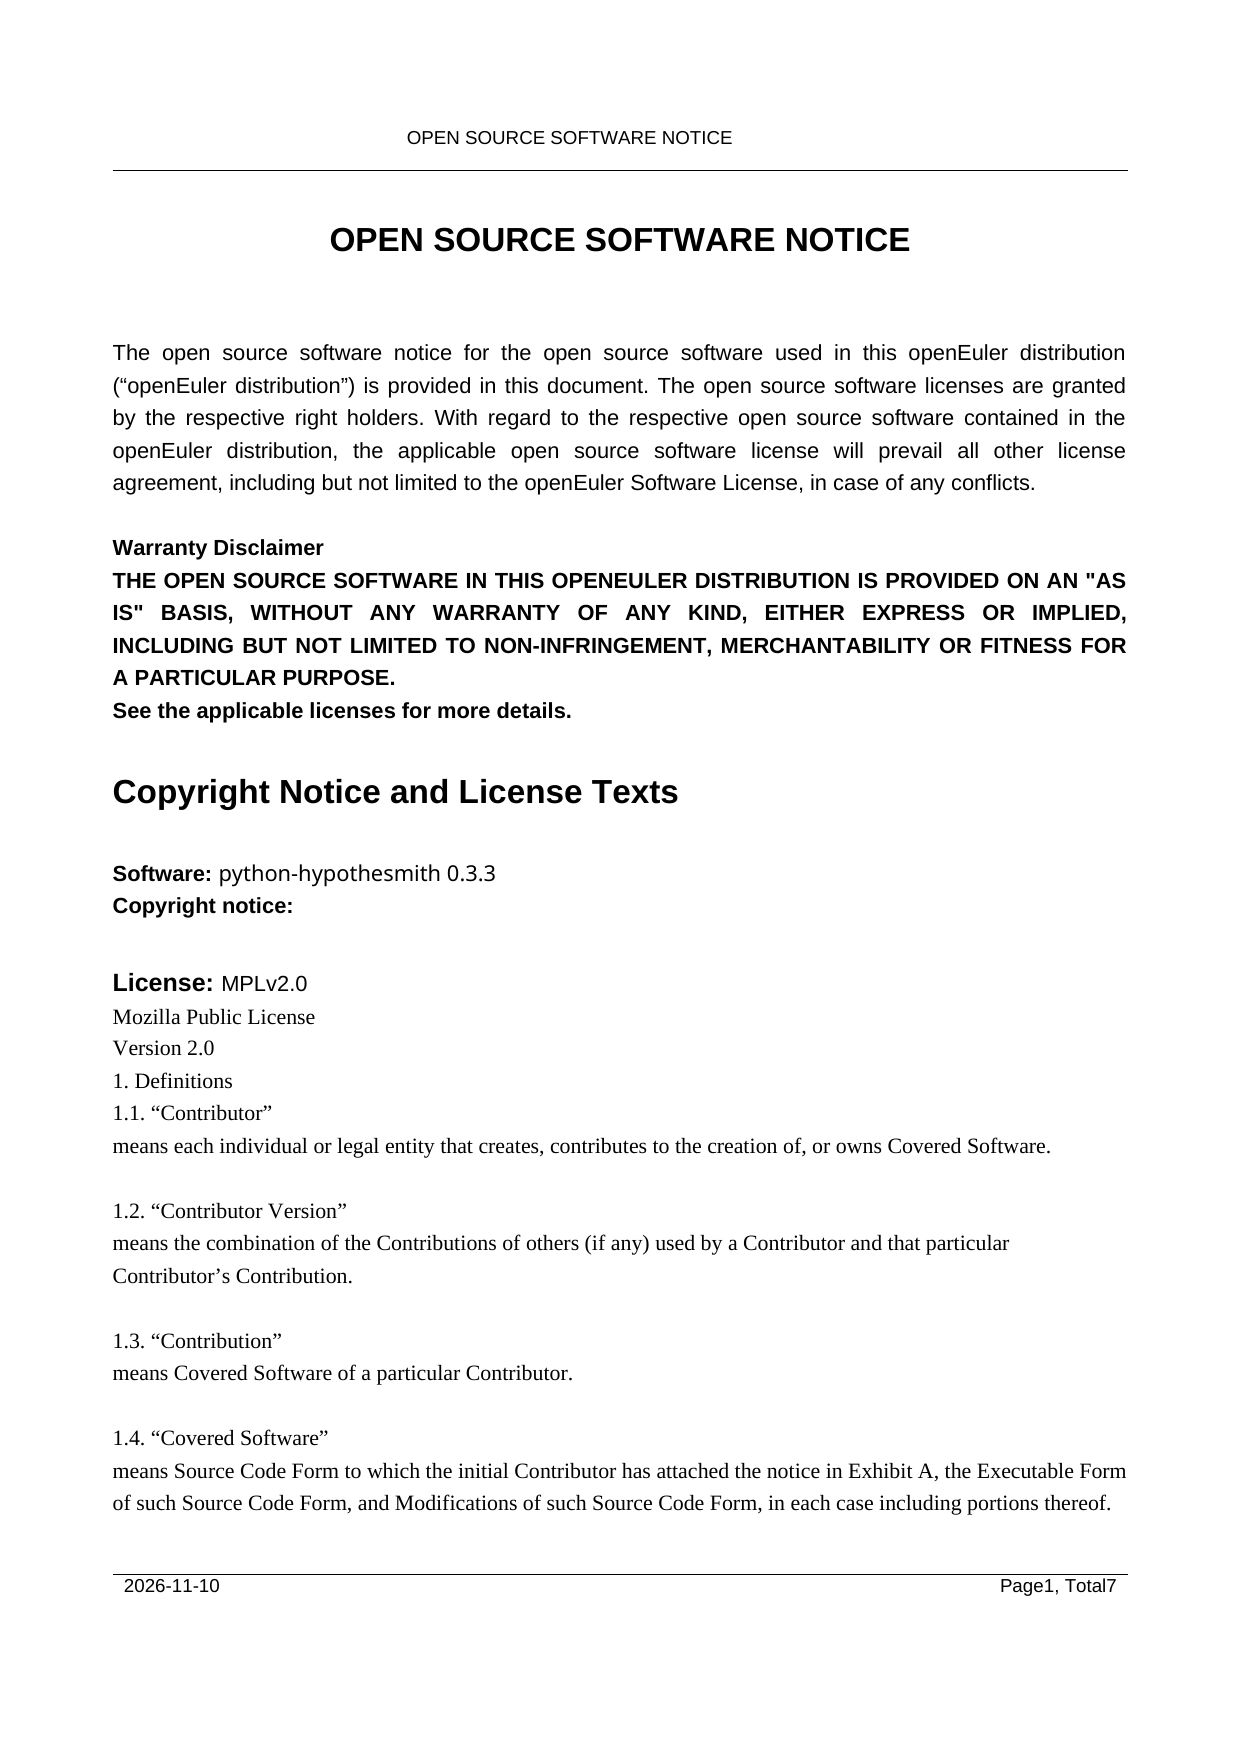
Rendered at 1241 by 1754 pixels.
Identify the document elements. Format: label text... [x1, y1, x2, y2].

text Copyright Notice and License Texts [112, 759, 1128, 824]
text THE OPEN SOURCE SOFTWARE IN THIS OPENEULER DISTRIBUTION IS PROVIDED ON AN "AS IS" BASIS, WITHOUT ANY WARRANTY OF ANY KIND, EITHER EXPRESS OR IMPLIED, INCLUDING BUT NOT LIMITED TO NON-INFRINGEMENT, MERCHANTABILITY OR FITNESS FOR A PARTICULAR PURPOSE. See the applicable licenses for more details. [112, 564, 1128, 726]
text License: MPLv2.0 [112, 966, 1128, 999]
text The open source software notice for the open source software used in this openEuler distribution (“openEuler distribution”) is provided in this document. The open source software licenses are granted by the respective right holders. With regard to the respective open source software contained in the openEuler distribution, the applicable open source software license will prevail all other license agreement, including but not limited to the openEuler Software License, in case of any conflicts. [112, 336, 1128, 499]
text Warranty Disclaimer [112, 531, 1128, 564]
text OPEN SOURCE SOFTWARE NOTICE [112, 206, 1128, 271]
text Copyright notice: [112, 889, 1128, 921]
title Software: python-hypothesmith 0.3.3 [112, 856, 1128, 889]
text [112, 999, 1128, 1519]
